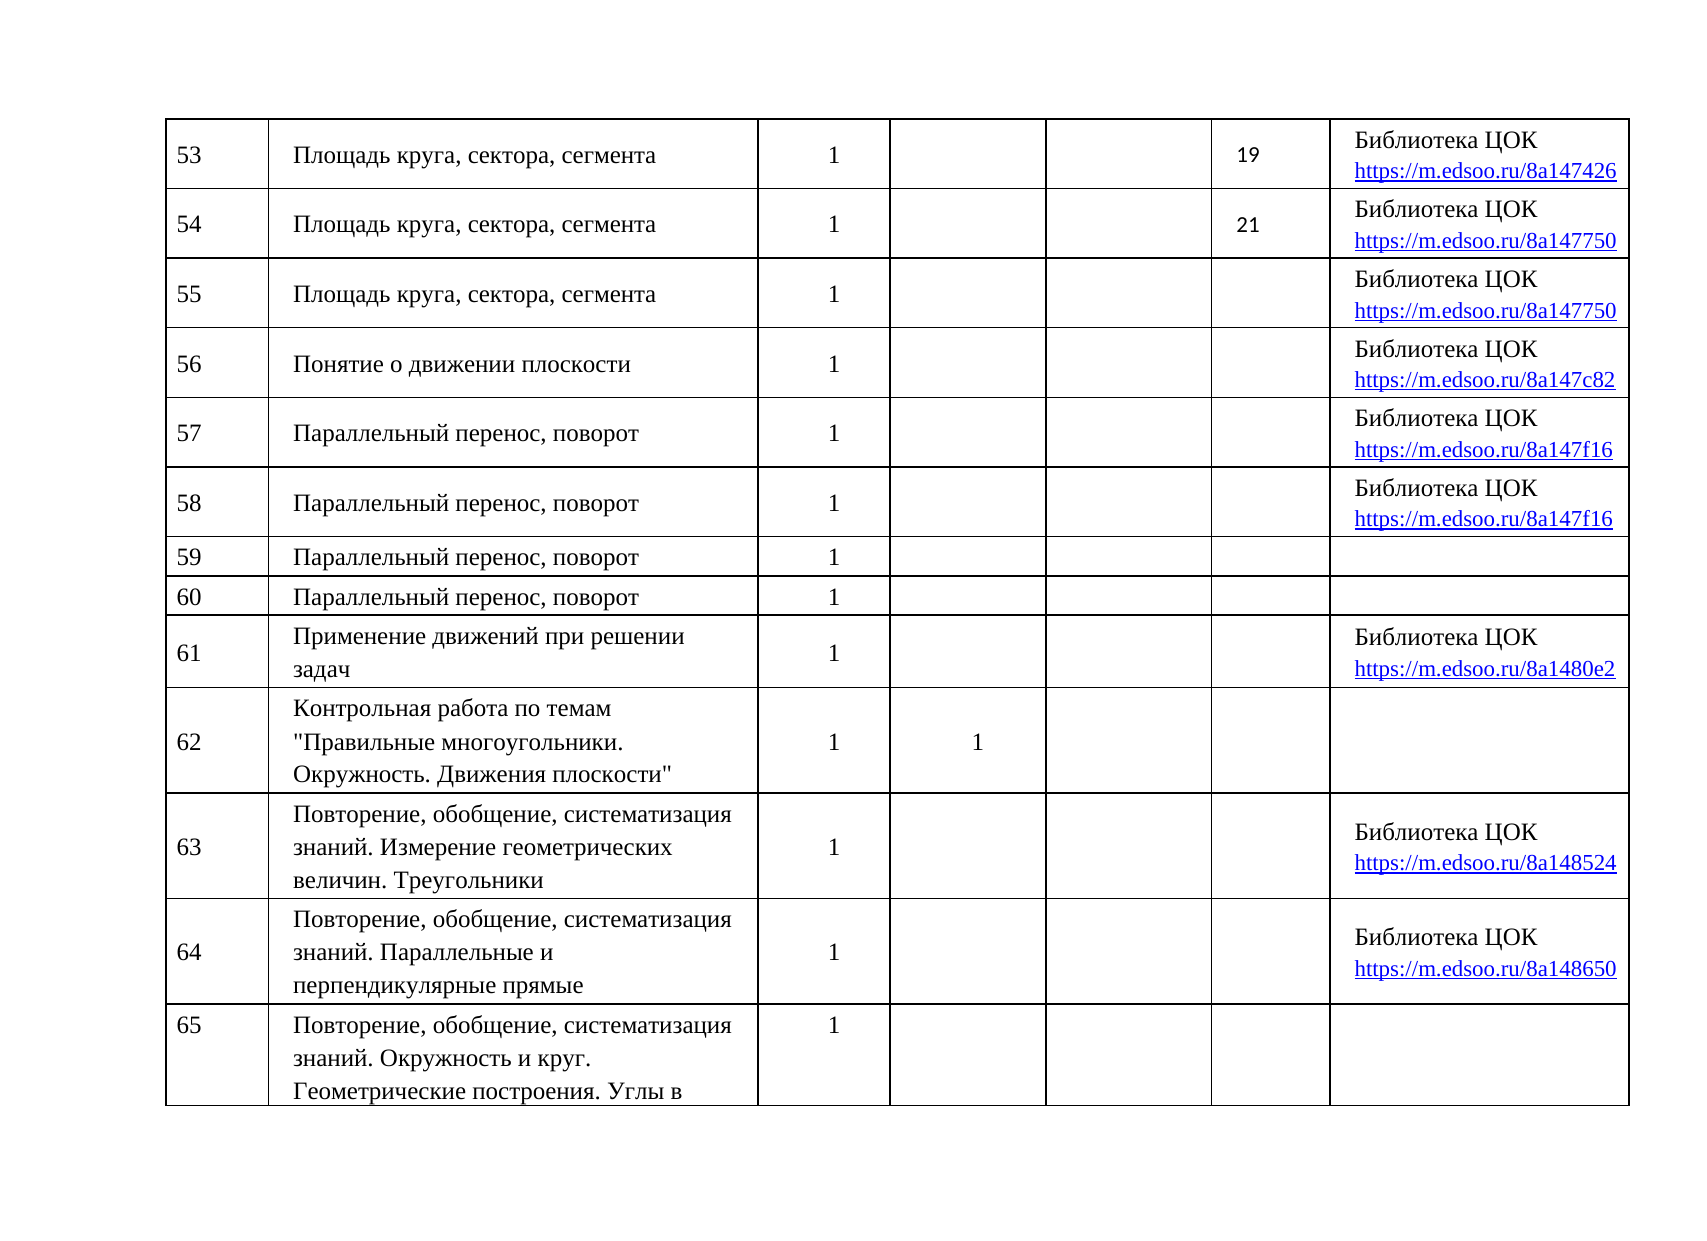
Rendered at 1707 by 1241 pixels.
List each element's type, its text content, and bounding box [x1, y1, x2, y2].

table_cell Библиотека ЦОК https://m.edsoo.ru/8a147750 [1331, 259, 1628, 327]
table_cell [1047, 328, 1211, 396]
table_cell [1212, 537, 1329, 575]
table_cell [891, 328, 1045, 396]
table_cell [891, 794, 1045, 898]
table_cell 63 [167, 794, 268, 898]
table_cell 1 [759, 537, 889, 575]
table_cell [1047, 120, 1211, 188]
table_cell 1 [759, 259, 889, 327]
table_cell 60 [167, 577, 268, 614]
table_cell Применение движений при решении задач [269, 616, 757, 687]
table_cell [1212, 899, 1329, 1003]
table_cell Библиотека ЦОК https://m.edsoo.ru/8a147f16 [1331, 468, 1628, 536]
table_cell 1 [759, 189, 889, 257]
table_cell Библиотека ЦОК https://m.edsoo.ru/8a148524 [1331, 794, 1628, 898]
table_cell [891, 468, 1045, 536]
table_cell 54 [167, 189, 268, 257]
table_cell Параллельный перенос, поворот [269, 577, 757, 614]
table_cell [1047, 398, 1211, 466]
table_cell Контрольная работа по темам "Правильные многоугольники. Окружность. Движения плоскости" [269, 688, 757, 792]
table_cell Понятие о движении плоскости [269, 328, 757, 396]
table_cell Параллельный перенос, поворот [269, 537, 757, 575]
table_cell [891, 616, 1045, 687]
table_cell [891, 259, 1045, 327]
table_cell [1331, 1005, 1628, 1104]
table_cell [1331, 688, 1628, 792]
table_cell 55 [167, 259, 268, 327]
table_cell 1 [759, 688, 889, 792]
table_cell [1212, 1005, 1329, 1104]
table_cell Повторение, обобщение, систематизация знаний. Измерение геометрических величин. Треугольники [269, 794, 757, 898]
table_cell [891, 899, 1045, 1003]
table_cell [1047, 259, 1211, 327]
table_cell [1047, 1005, 1211, 1104]
table_cell [1047, 688, 1211, 792]
table_cell 1 [759, 794, 889, 898]
table_cell 53 [167, 120, 268, 188]
table_cell [891, 537, 1045, 575]
table_cell Библиотека ЦОК https://m.edsoo.ru/8a1480e2 [1331, 616, 1628, 687]
table_cell [1047, 616, 1211, 687]
table_cell Параллельный перенос, поворот [269, 468, 757, 536]
table_cell Библиотека ЦОК https://m.edsoo.ru/8a148650 [1331, 899, 1628, 1003]
table_cell 61 [167, 616, 268, 687]
table_cell [1212, 616, 1329, 687]
table_cell [1047, 794, 1211, 898]
table_cell 57 [167, 398, 268, 466]
table_cell 1 [759, 468, 889, 536]
table_cell 56 [167, 328, 268, 396]
table_cell 1 [759, 328, 889, 396]
table_cell 1 [759, 616, 889, 687]
table_cell [1047, 899, 1211, 1003]
table_cell [1047, 468, 1211, 536]
table_cell 65 [167, 1005, 268, 1104]
table_cell [891, 577, 1045, 614]
table_cell 1 [759, 120, 889, 188]
table_cell [1047, 537, 1211, 575]
table_cell [891, 189, 1045, 257]
table_cell 1 [759, 1005, 889, 1104]
table_cell [1331, 537, 1628, 575]
table_cell Библиотека ЦОК https://m.edsoo.ru/8a147750 [1331, 189, 1628, 257]
table_cell [1331, 577, 1628, 614]
table_cell Параллельный перенос, поворот [269, 398, 757, 466]
table_cell [1212, 577, 1329, 614]
table_cell [1212, 259, 1329, 327]
table_cell [1047, 189, 1211, 257]
table_cell [1047, 577, 1211, 614]
table_cell 62 [167, 688, 268, 792]
table_cell Площадь круга, сектора, сегмента [269, 120, 757, 188]
table_cell 19 [1212, 120, 1329, 188]
table_cell Площадь круга, сектора, сегмента [269, 259, 757, 327]
table_cell [1212, 688, 1329, 792]
table_cell 1 [759, 899, 889, 1003]
table_cell Библиотека ЦОК https://m.edsoo.ru/8a147f16 [1331, 398, 1628, 466]
table_cell [891, 398, 1045, 466]
table_cell Повторение, обобщение, систематизация знаний. Параллельные и перпендикулярные прямые [269, 899, 757, 1003]
table_cell 64 [167, 899, 268, 1003]
table_cell [1212, 794, 1329, 898]
table_cell Библиотека ЦОК https://m.edsoo.ru/8a147426 [1331, 120, 1628, 188]
table_cell Библиотека ЦОК https://m.edsoo.ru/8a147c82 [1331, 328, 1628, 396]
table_cell 59 [167, 537, 268, 575]
table_cell 1 [759, 398, 889, 466]
table_cell 1 [891, 688, 1045, 792]
table_cell 1 [759, 577, 889, 614]
table_cell Площадь круга, сектора, сегмента [269, 189, 757, 257]
table_cell [1212, 468, 1329, 536]
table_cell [269, 1005, 757, 1104]
table_cell [891, 1005, 1045, 1104]
table_cell [1212, 328, 1329, 396]
table_cell 58 [167, 468, 268, 536]
table_cell 21 [1212, 189, 1329, 257]
table_cell [1212, 398, 1329, 466]
table_cell [891, 120, 1045, 188]
